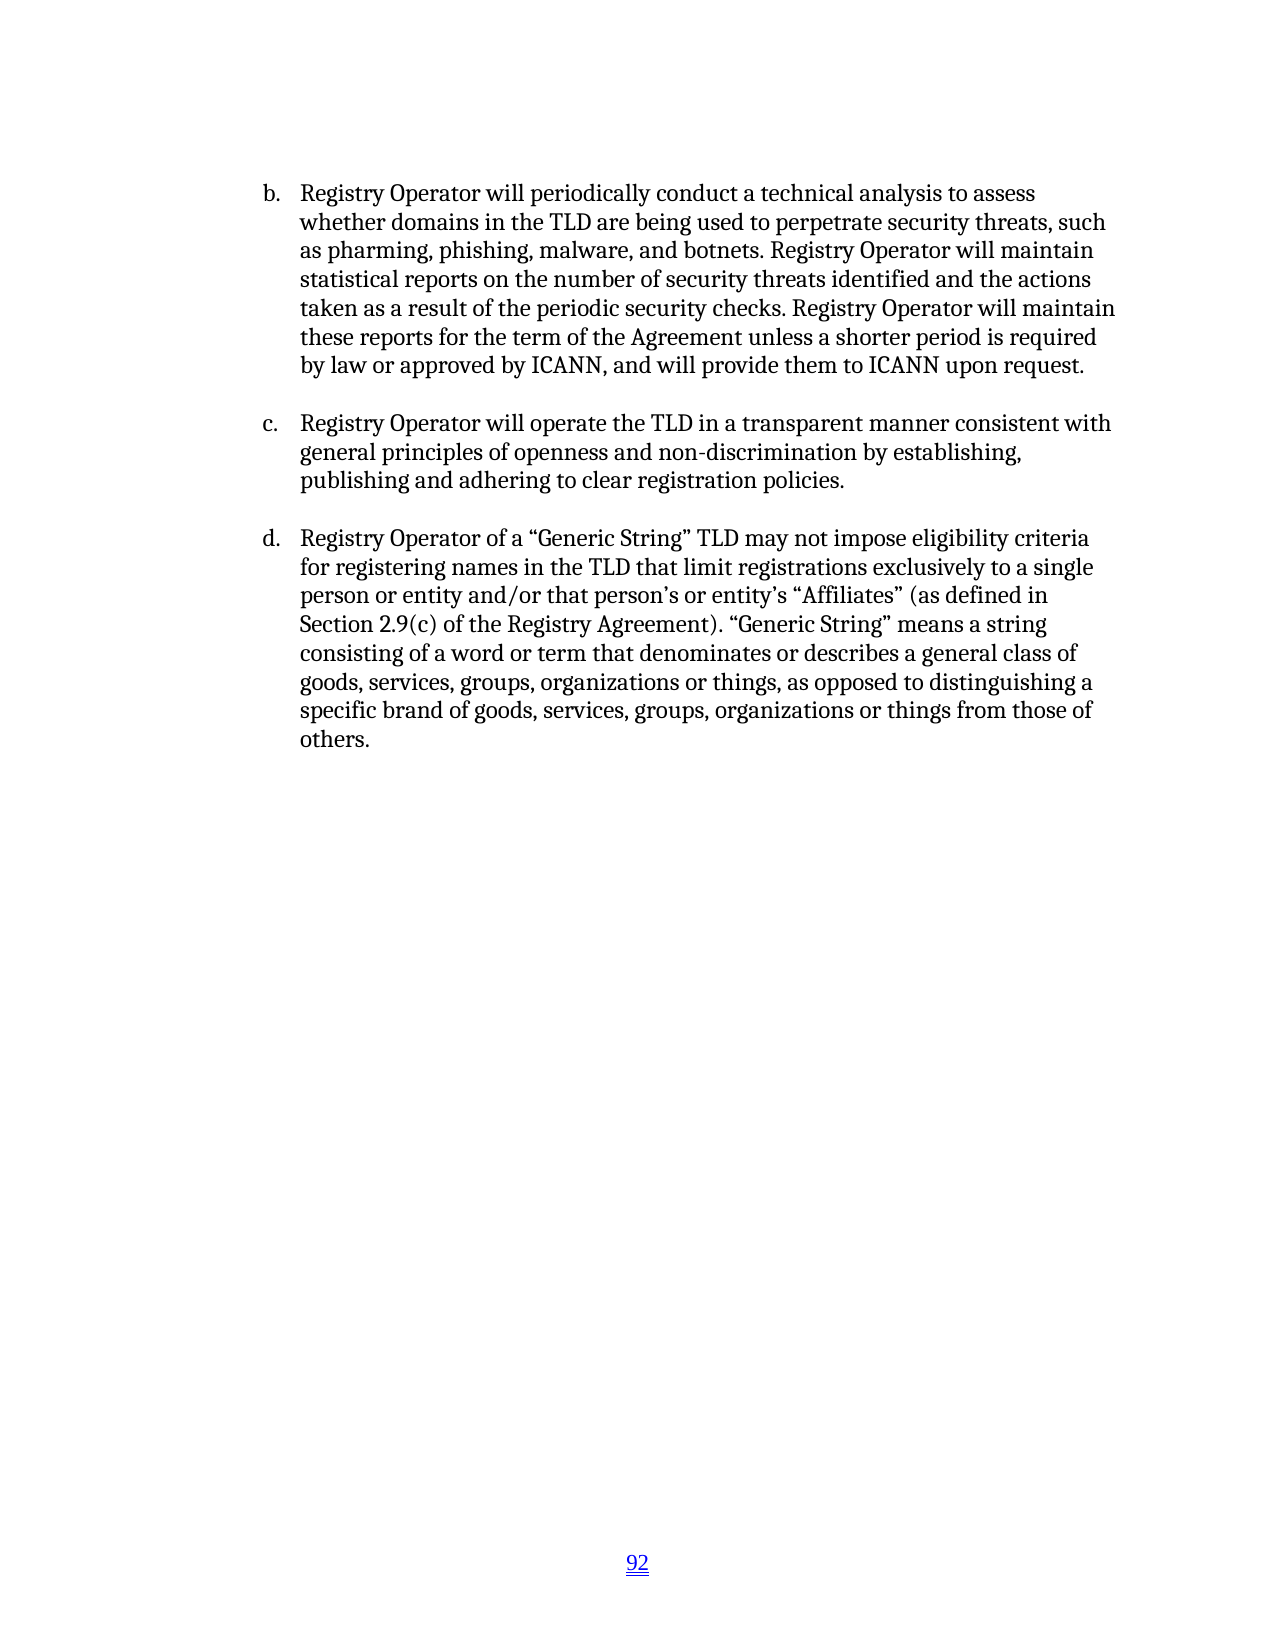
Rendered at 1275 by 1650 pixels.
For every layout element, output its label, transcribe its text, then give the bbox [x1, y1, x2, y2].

list Registry Operator of a “Generic String” TLD may not impose eligibility criteria for registering names in the TLD that limit registrations exclusively to a single person or entity and/or that person’s or entity’s “Affiliates” (as defined in Section 2.9(c) of the Registry Agreement). “Generic String” means a string consisting of a word or term that denominates or describes a general class of goods, services, groups, organizations or things, as opposed to distinguishing a specific brand of goods, services, groups, organizations or things from those of others. [262, 524, 1125, 754]
list Registry Operator will operate the TLD in a transparent manner consistent with general principles of openness and non-discrimination by establishing, publishing and adhering to clear registration policies. [262, 409, 1125, 495]
list Registry Operator will periodically conduct a technical analysis to assess whether domains in the TLD are being used to perpetrate security threats, such as pharming, phishing, malware, and botnets. Registry Operator will maintain statistical reports on the number of security threats identified and the actions taken as a result of the periodic security checks. Registry Operator will maintain these reports for the term of the Agreement unless a shorter period is required by law or approved by ICANN, and will provide them to ICANN upon request. [262, 179, 1125, 380]
